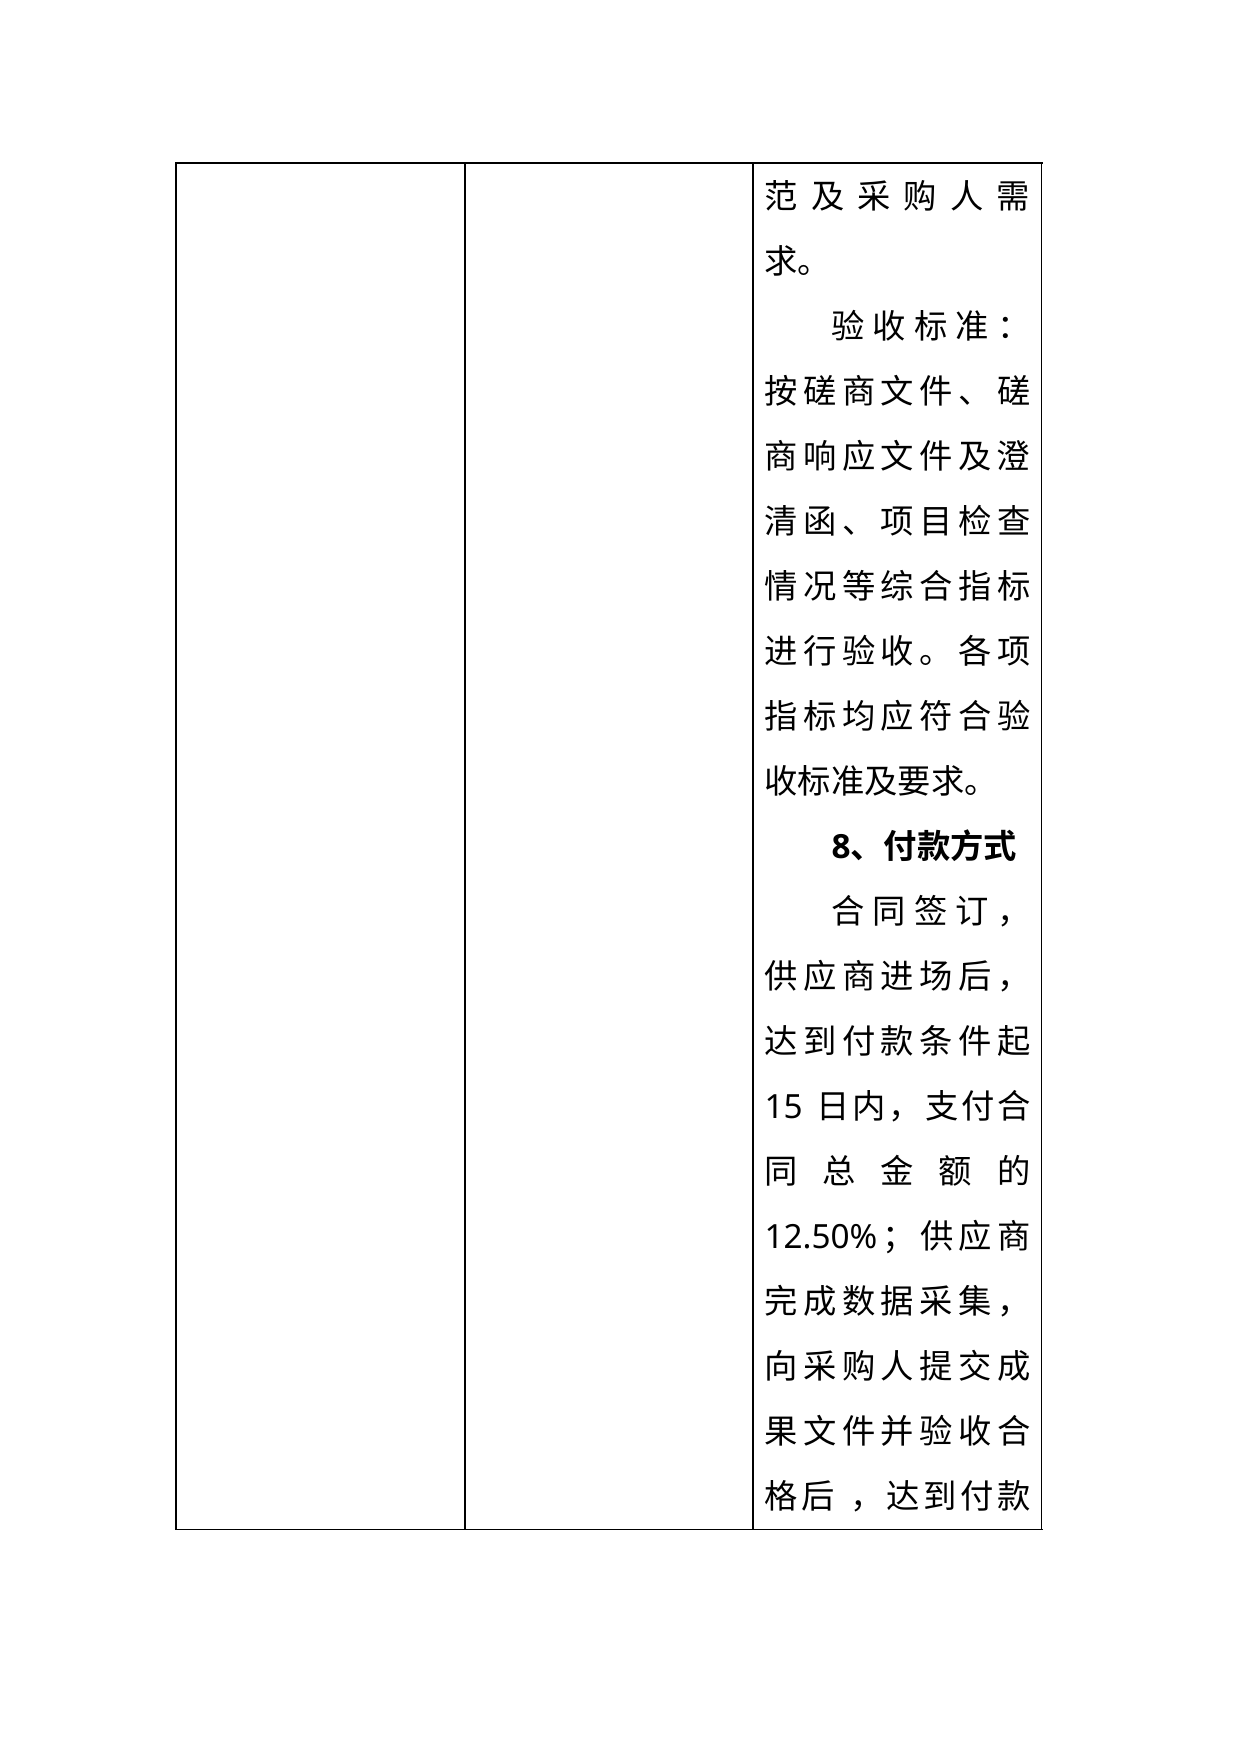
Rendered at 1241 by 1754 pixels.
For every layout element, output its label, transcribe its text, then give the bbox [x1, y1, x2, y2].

table_cell [466, 164, 752, 1528]
table_cell 1 [177, 164, 464, 1528]
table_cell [754, 164, 1041, 1528]
